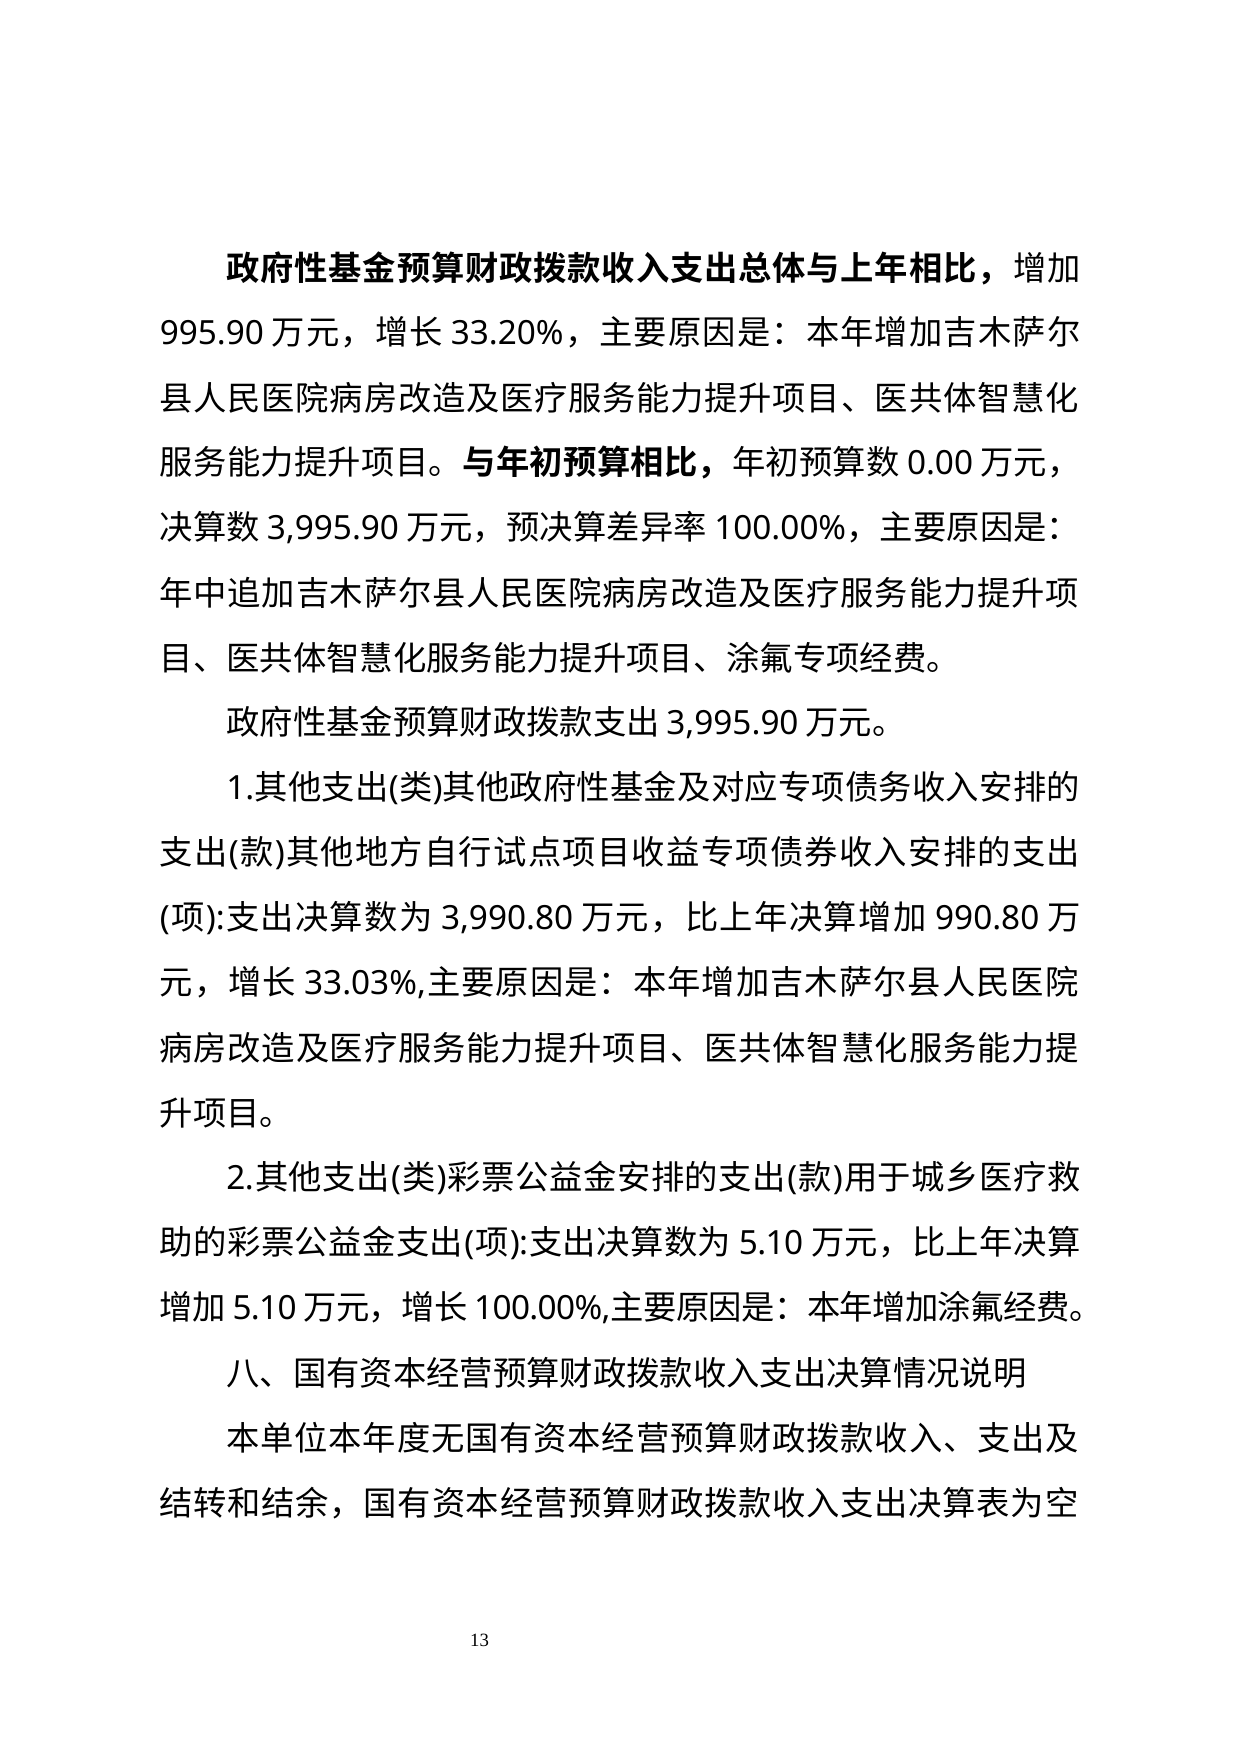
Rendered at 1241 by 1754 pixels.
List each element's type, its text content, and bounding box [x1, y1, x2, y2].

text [159, 1403, 1081, 1533]
text 1.其他支出(类)其他政府性基金及对应专项债务收入安排的支出(款)其他地方自行试点项目收益专项债券收入安排的支出(项):支出决算数为3,990.80万元，比上年决算增加990.80万元，增长33.03%,主要原因是：本年增加吉木萨尔县人民医院病房改造及医疗服务能力提升项目、医共体智慧化服务能力提升项目。 [159, 753, 1081, 1143]
text 2.其他支出(类)彩票公益金安排的支出(款)用于城乡医疗救助的彩票公益金支出(项):支出决算数为5.10万元，比上年决算增加5.10万元，增长100.00%,主要原因是：本年增加涂氟经费。 [159, 1143, 1081, 1338]
text 八、国有资本经营预算财政拨款收入支出决算情况说明 [159, 1338, 1081, 1403]
text 政府性基金预算财政拨款支出3,995.90万元。 [159, 688, 1081, 753]
text 政府性基金预算财政拨款收入支出总体与上年相比，增加995.90万元，增长33.20%，主要原因是：本年增加吉木萨尔县人民医院病房改造及医疗服务能力提升项目、医共体智慧化服务能力提升项目。与年初预算相比，年初预算数0.00万元，决算数3,995.90万元，预决算差异率100.00%，主要原因是：年中追加吉木萨尔县人民医院病房改造及医疗服务能力提升项目、医共体智慧化服务能力提升项目、涂氟专项经费。 [159, 233, 1081, 688]
